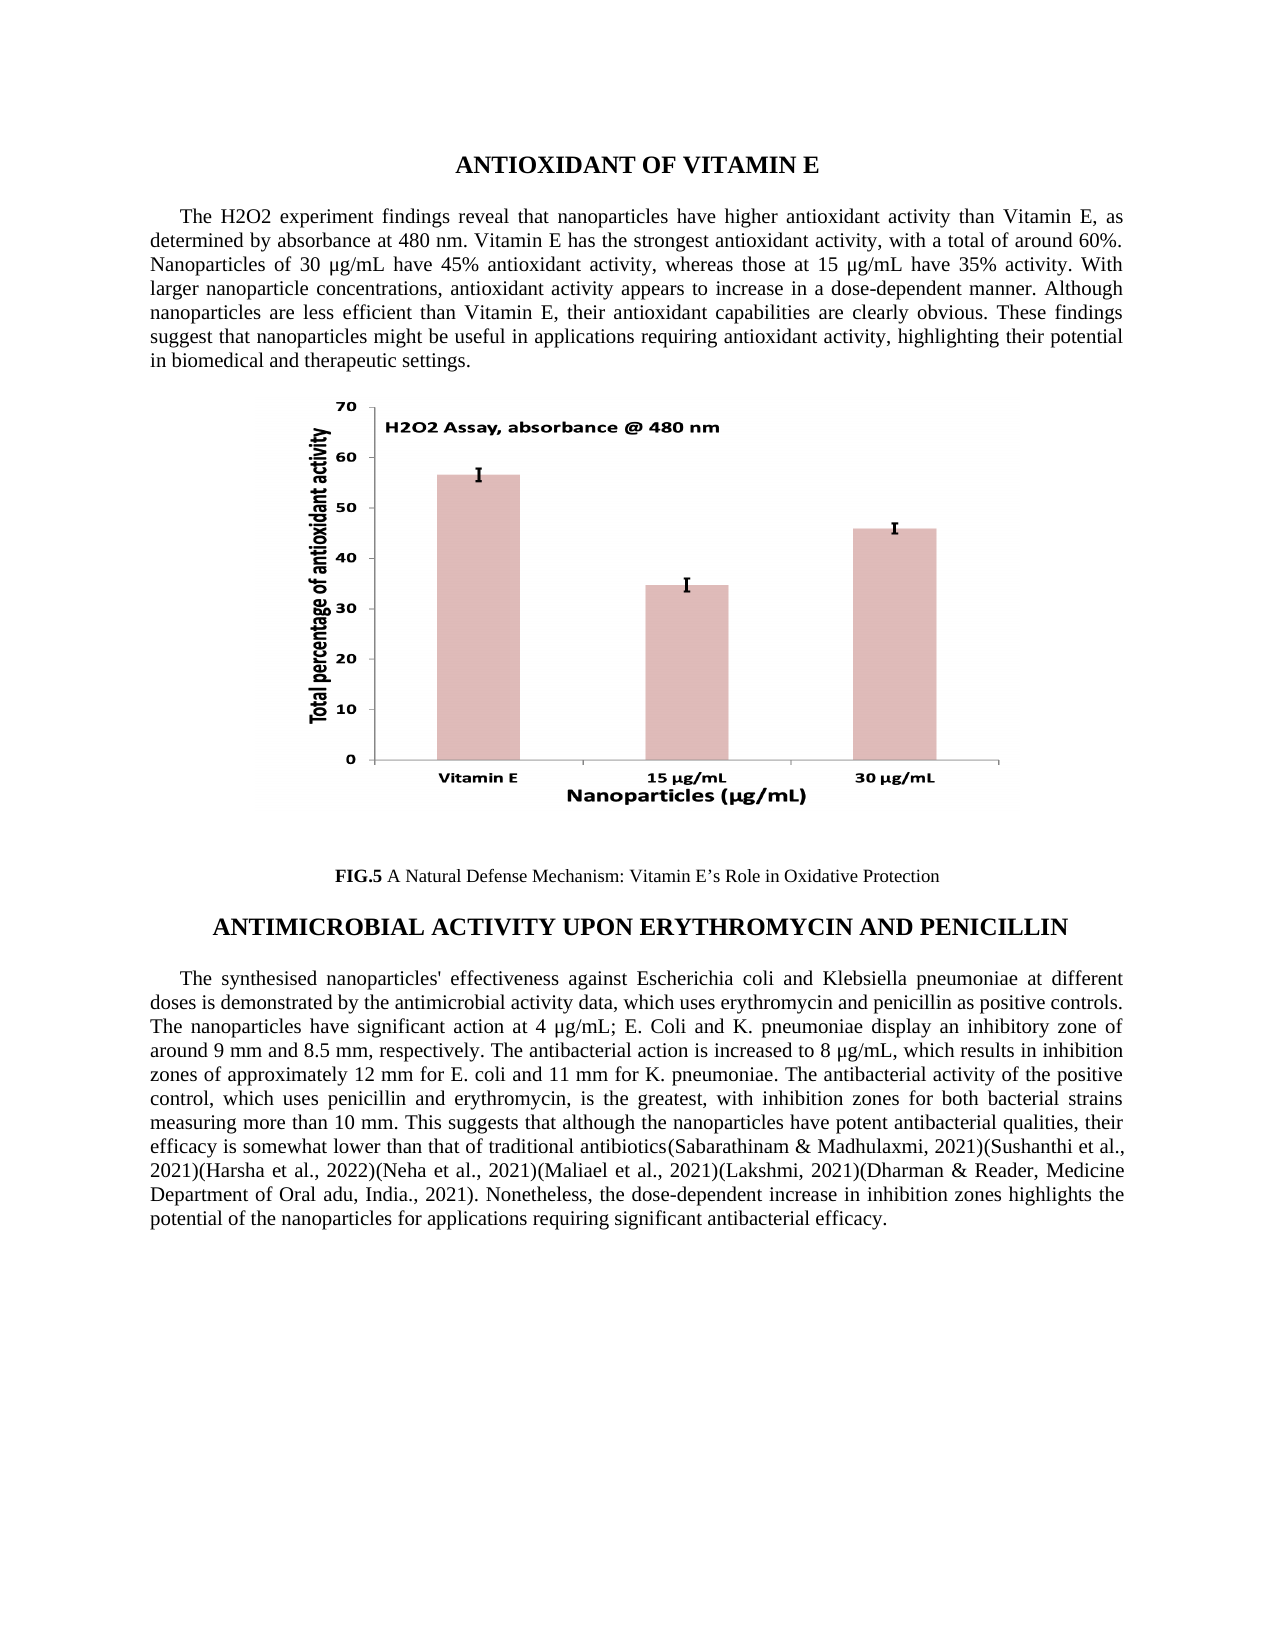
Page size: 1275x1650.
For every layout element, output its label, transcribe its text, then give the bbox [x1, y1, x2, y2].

picture [254, 396, 1020, 812]
text The synthesised nanoparticles' effectiveness against Escherichia coli and Klebsiella pneumoniae at different doses is demonstrated by the antimicrobial activity data, which uses erythromycin and penicillin as positive controls. The nanoparticles have significant action at 4 μg/mL; E. Coli and K. pneumoniae display an inhibitory zone of around 9 mm and 8.5 mm, respectively. The antibacterial action is increased to 8 μg/mL, which results in inhibition zones of approximately 12 mm for E. coli and 11 mm for K. pneumoniae. The antibacterial activity of the positive control, which uses penicillin and erythromycin, is the greatest, with inhibition zones for both bacterial strains measuring more than 10 mm. This suggests that although the nanoparticles have potent antibacterial qualities, their efficacy is somewhat lower than that of traditional antibiotics(Sabarathinam & Madhulaxmi, 2021)(Sushanthi et al., 2021)(Harsha et al., 2022)(Neha et al., 2021)(Maliael et al., 2021)(Lakshmi, 2021)(Dharman & Reader, Medicine Department of Oral adu, India., 2021). Nonetheless, the dose-dependent increase in inhibition zones highlights the potential of the nanoparticles for applications requiring significant antibacterial efficacy. [150, 966, 1125, 1230]
text The H2O2 experiment findings reveal that nanoparticles have higher antioxidant activity than Vitamin E, as determined by absorbance at 480 nm. Vitamin E has the strongest antioxidant activity, with a total of around 60%. Nanoparticles of 30 μg/mL have 45% antioxidant activity, whereas those at 15 μg/mL have 35% activity. With larger nanoparticle concentrations, antioxidant activity appears to increase in a dose-dependent manner. Although nanoparticles are less efficient than Vitamin E, their antioxidant capabilities are clearly obvious. These findings suggest that nanoparticles might be useful in applications requiring antioxidant activity, highlighting their potential in biomedical and therapeutic settings. [150, 204, 1125, 372]
subtitle ANTIMICROBIAL ACTIVITY UPON ERYTHROMYCIN AND PENICILLIN [150, 912, 1125, 941]
subtitle ANTIOXIDANT OF VITAMIN E [150, 150, 1125, 179]
text FIG.5 A Natural Defense Mechanism: Vitamin E’s Role in Oxidative Protection [150, 865, 1125, 887]
